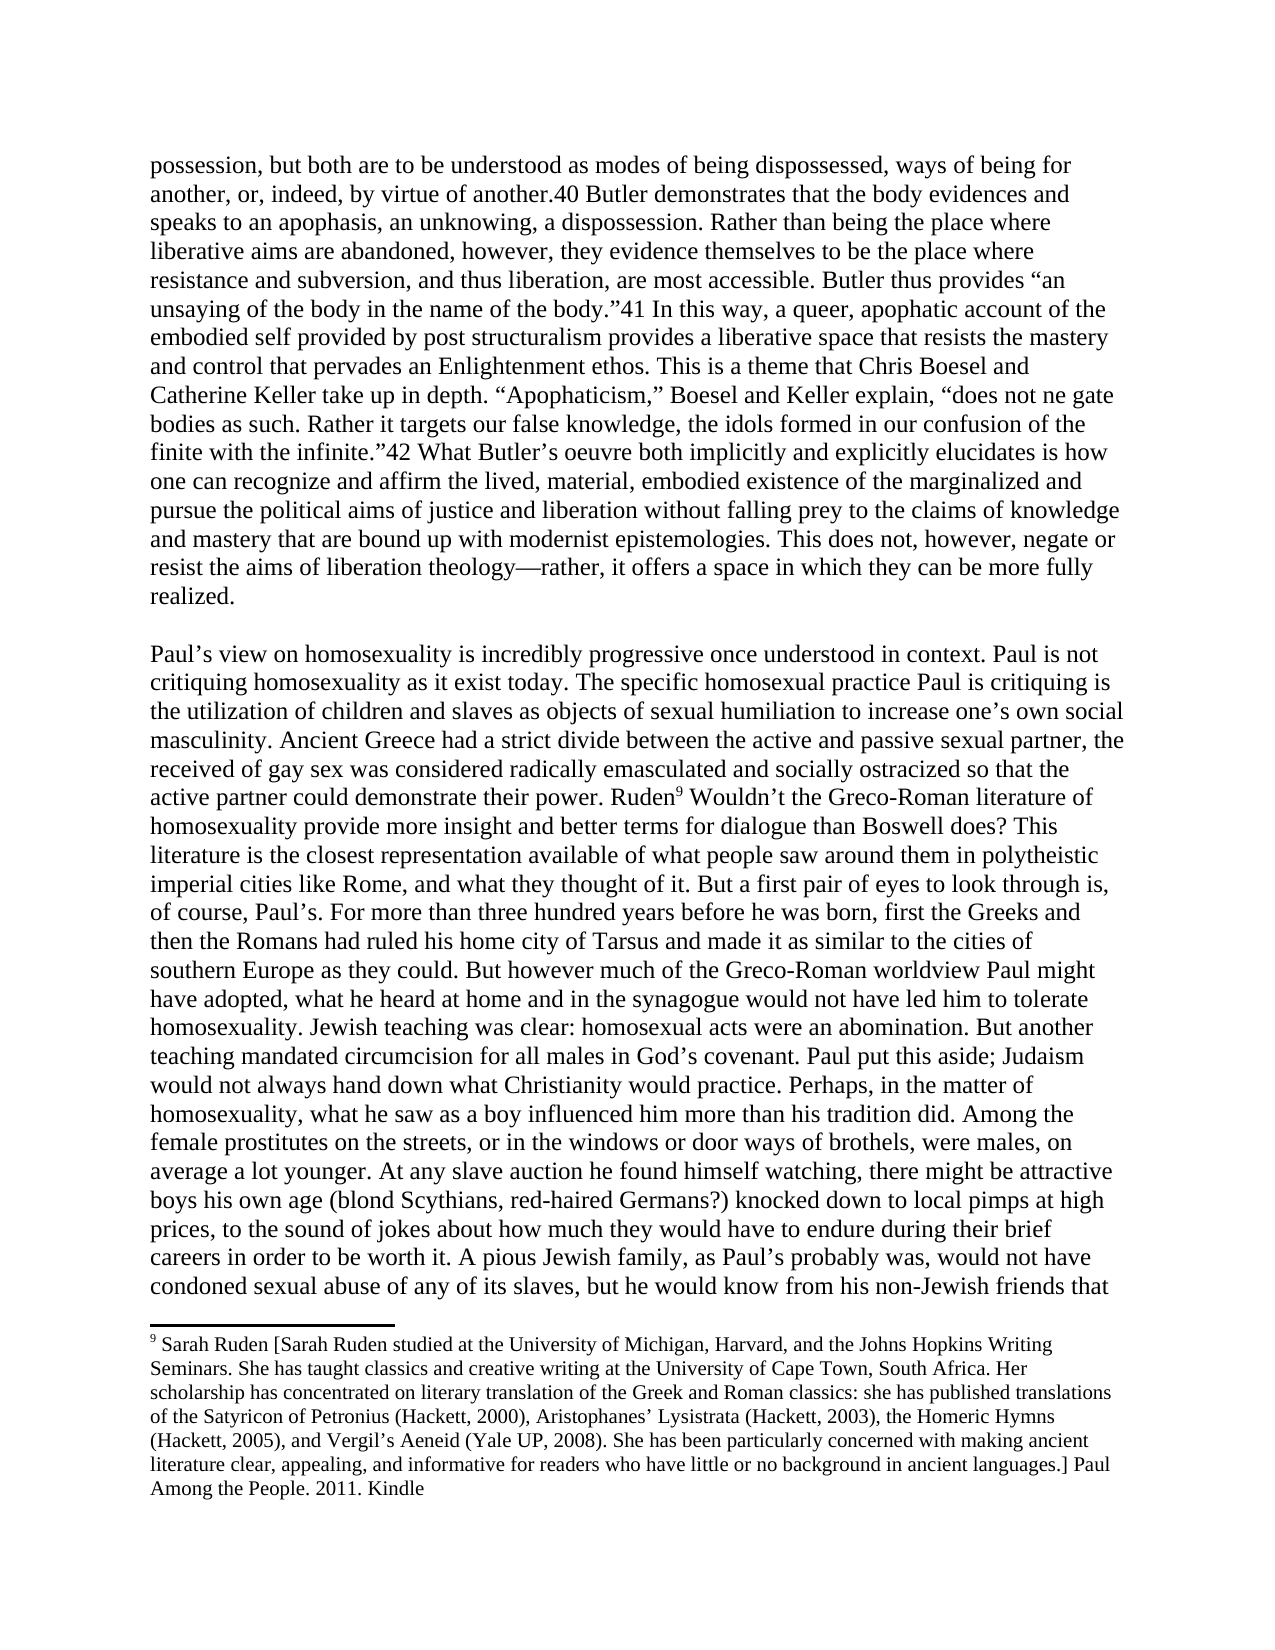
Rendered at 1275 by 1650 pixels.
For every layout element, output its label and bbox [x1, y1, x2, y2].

text [150, 639, 1125, 1300]
text [150, 150, 1125, 610]
